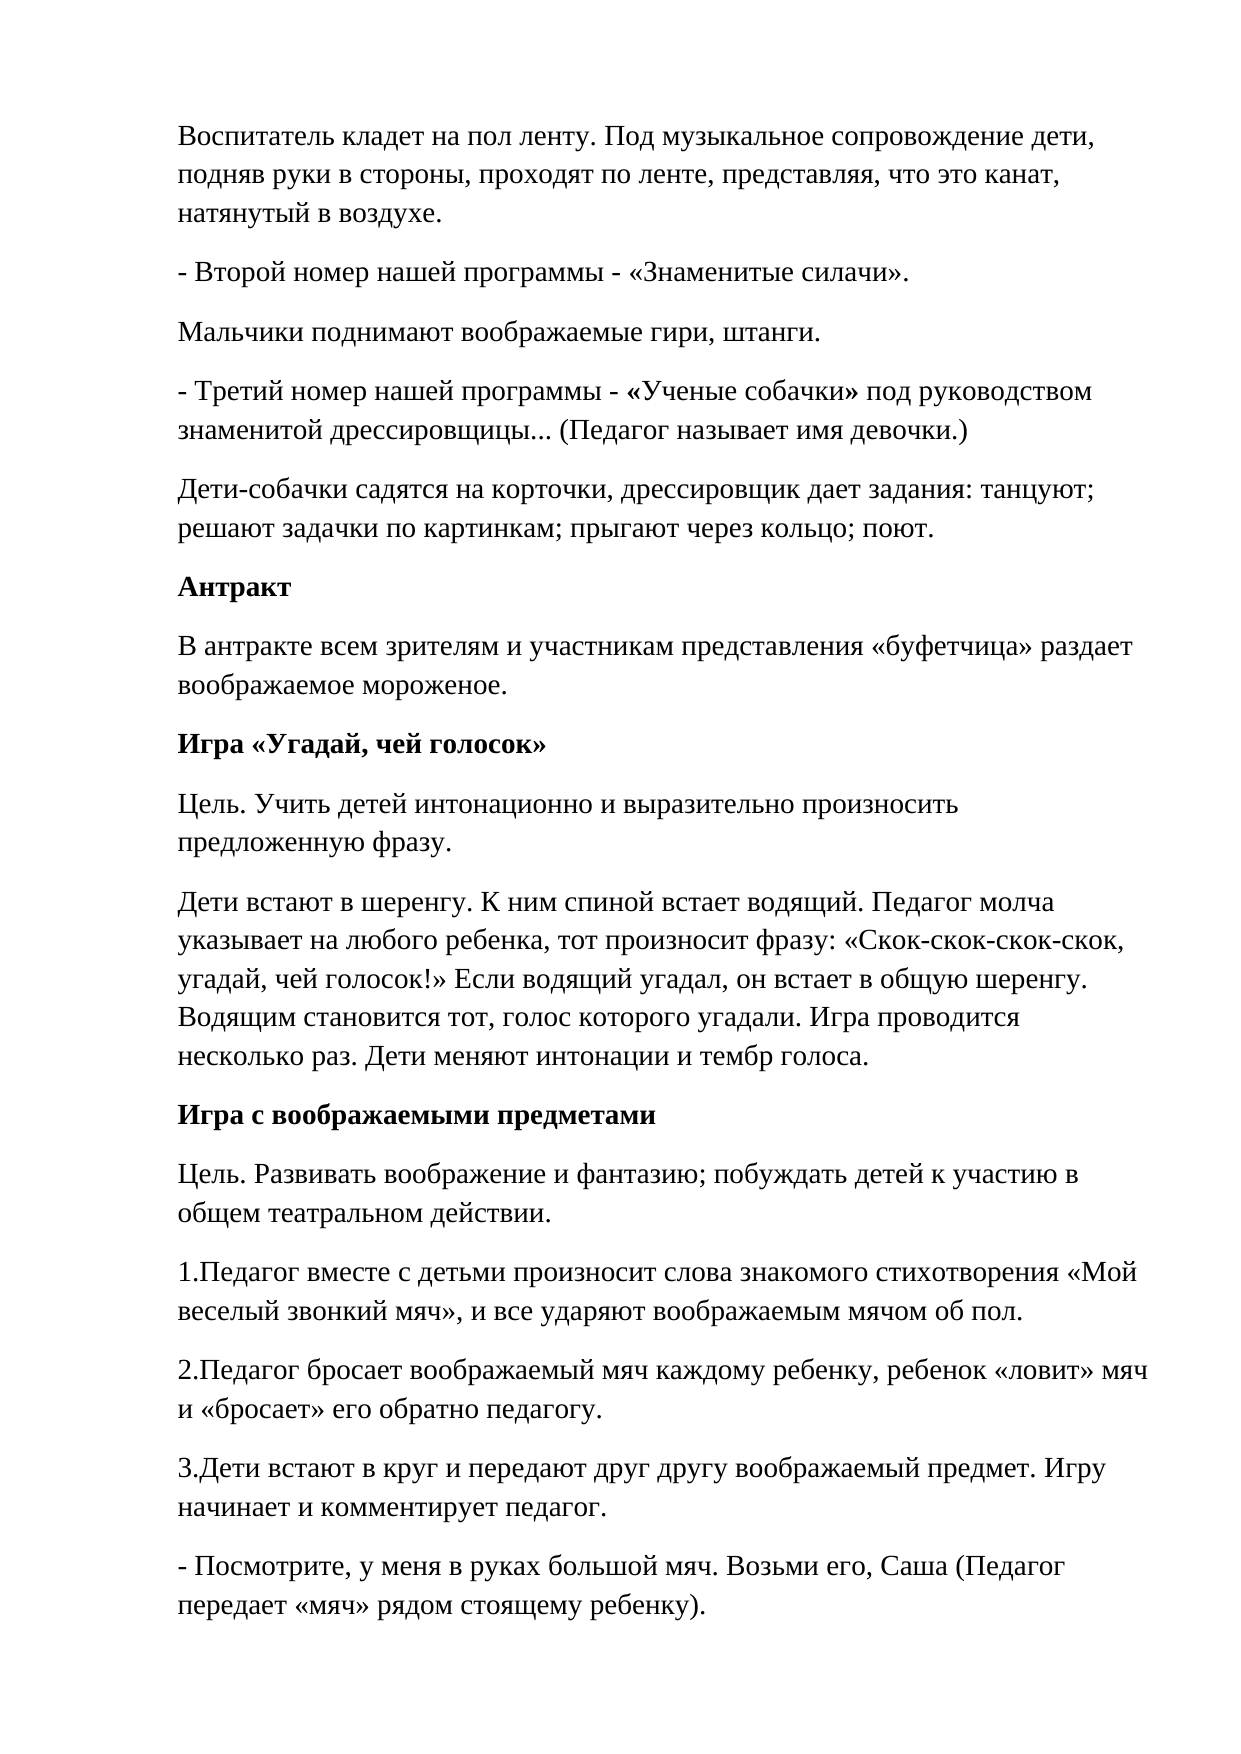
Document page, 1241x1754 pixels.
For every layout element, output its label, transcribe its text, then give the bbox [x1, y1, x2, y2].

text Воспитатель кладет на пол ленту. Под музыкальное сопровождение дети, подняв руки в стороны, проходят по ленте, представляя, что это канат, натянутый в воздухе. [177, 118, 1152, 229]
text 2.Педагог бросает воображаемый мяч каждому ребенку, ребенок «ловит» мяч и «бросает» его обратно педагогу. [177, 1352, 1152, 1424]
text Дети встают в шеренгу. К ним спиной встает водящий. Педагог молча указывает на любого ребенка, тот произносит фразу: «Скок-скок-скок-скок, угадай, чей голосок!» Если водящий угадал, он встает в общую шеренгу. Водящим становится тот, голос которого угадали. Игра проводится несколько раз. Дети меняют интонации и тембр голоса. [177, 884, 1152, 1071]
text Цель. Учить детей интонационно и выразительно произносить предложенную фразу. [177, 786, 1152, 858]
text - Посмотрите, у меня в руках большой мяч. Возьми его, Саша (Педагог передает «мяч» рядом стоящему ребенку). [177, 1548, 1152, 1620]
text Игра «Угадай, чей голосок» [177, 726, 1152, 760]
text Игра с воображаемыми предметами [177, 1097, 1152, 1131]
text - Третий номер нашей программы - «Ученые собачки» под руководством знаменитой дрессировщицы... (Педагог называет имя девочки.) [177, 373, 1152, 445]
text Антракт [177, 569, 1152, 603]
text - Второй номер нашей программы - «Знаменитые силачи». [177, 254, 1152, 288]
text Мальчики поднимают воображаемые гири, штанги. [177, 314, 1152, 347]
text Дети-собачки садятся на корточки, дрессировщик дает задания: танцуют; решают задачки по картинкам; прыгают через кольцо; поют. [177, 471, 1152, 543]
text 3.Дети встают в круг и передают друг другу воображаемый предмет. Игру начинает и комментирует педагог. [177, 1450, 1152, 1522]
text 1.Педагог вместе с детьми произносит слова знакомого стихотворения «Мой веселый звонкий мяч», и все ударяют воображаемым мячом об пол. [177, 1254, 1152, 1327]
text В антракте всем зрителям и участникам представления «буфетчица» раздает воображаемое мороженое. [177, 628, 1152, 701]
text Цель. Развивать воображение и фантазию; побуждать детей к участию в общем театральном действии. [177, 1157, 1152, 1229]
